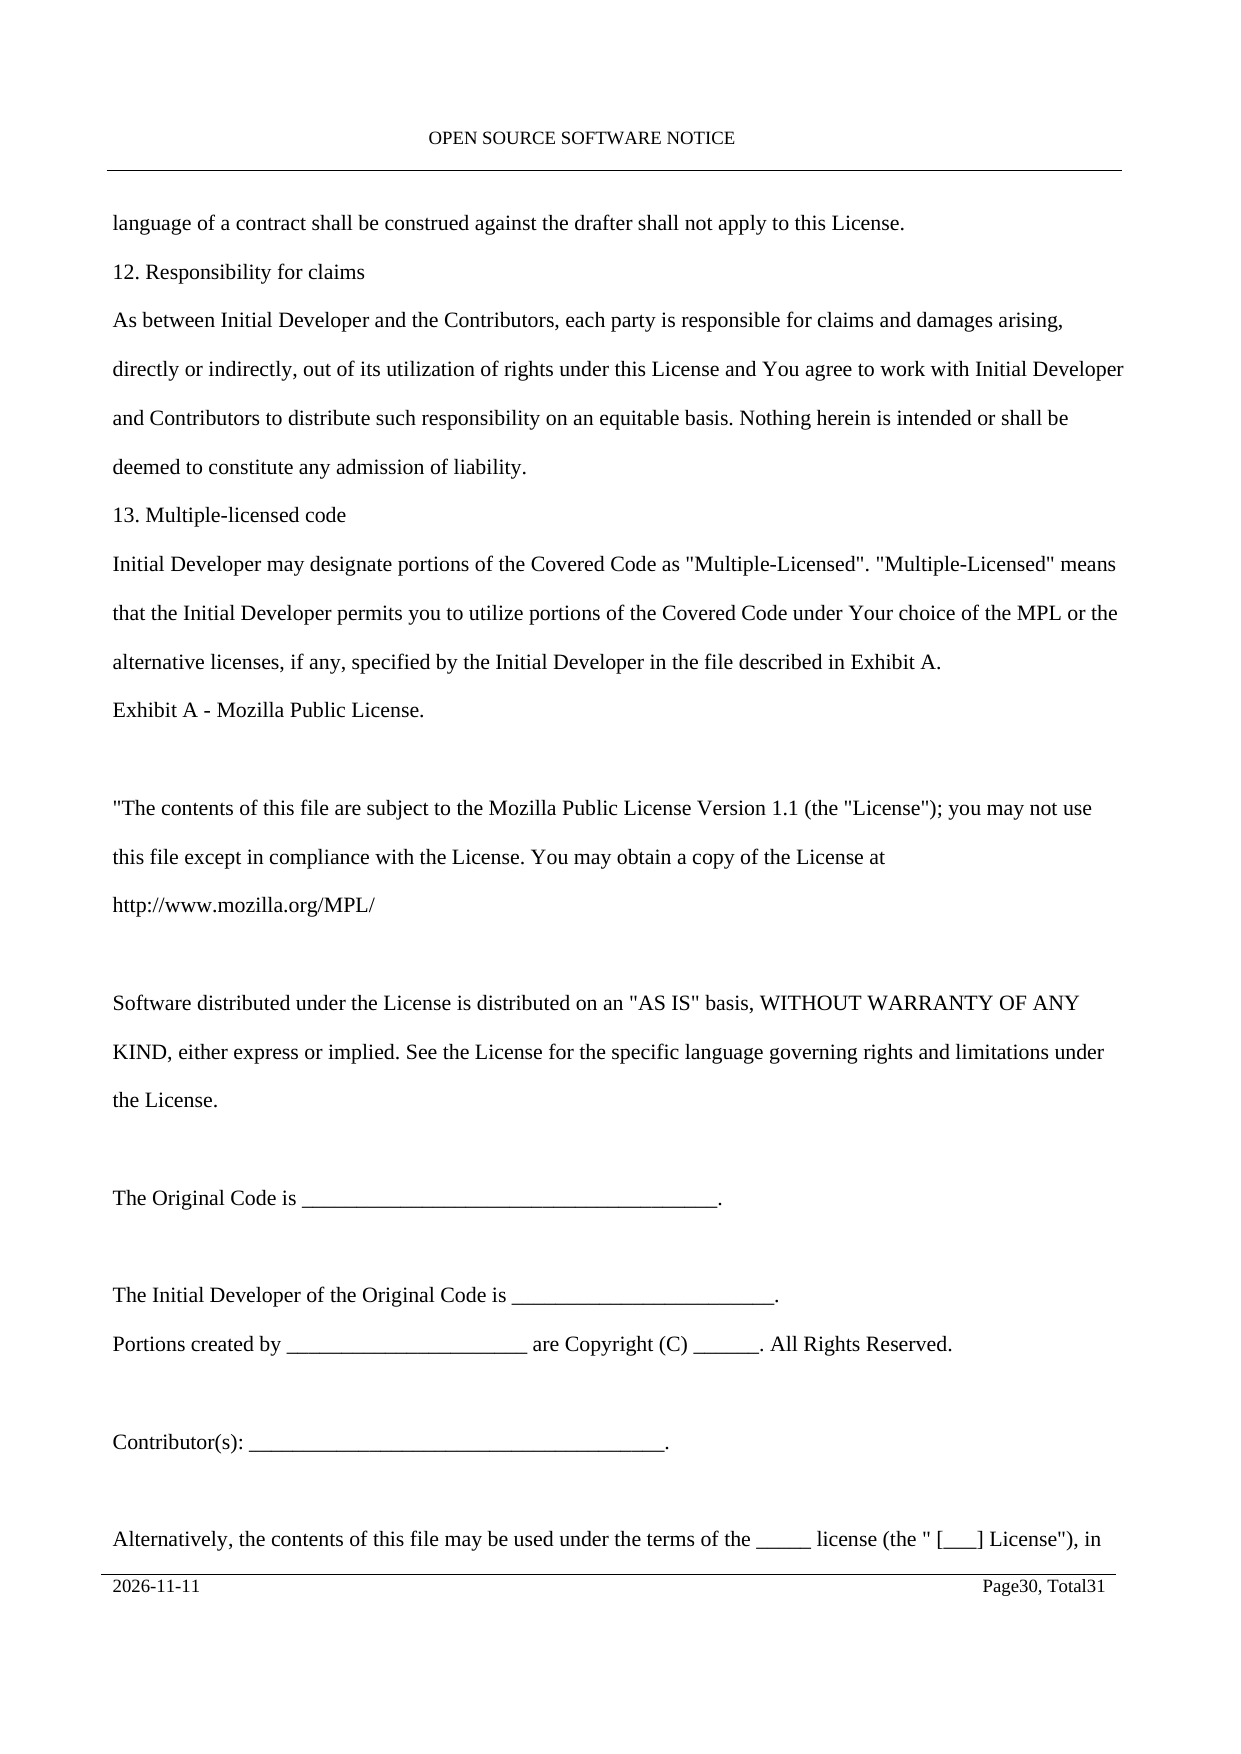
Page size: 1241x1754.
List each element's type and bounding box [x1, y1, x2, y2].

text [112, 206, 1128, 1555]
